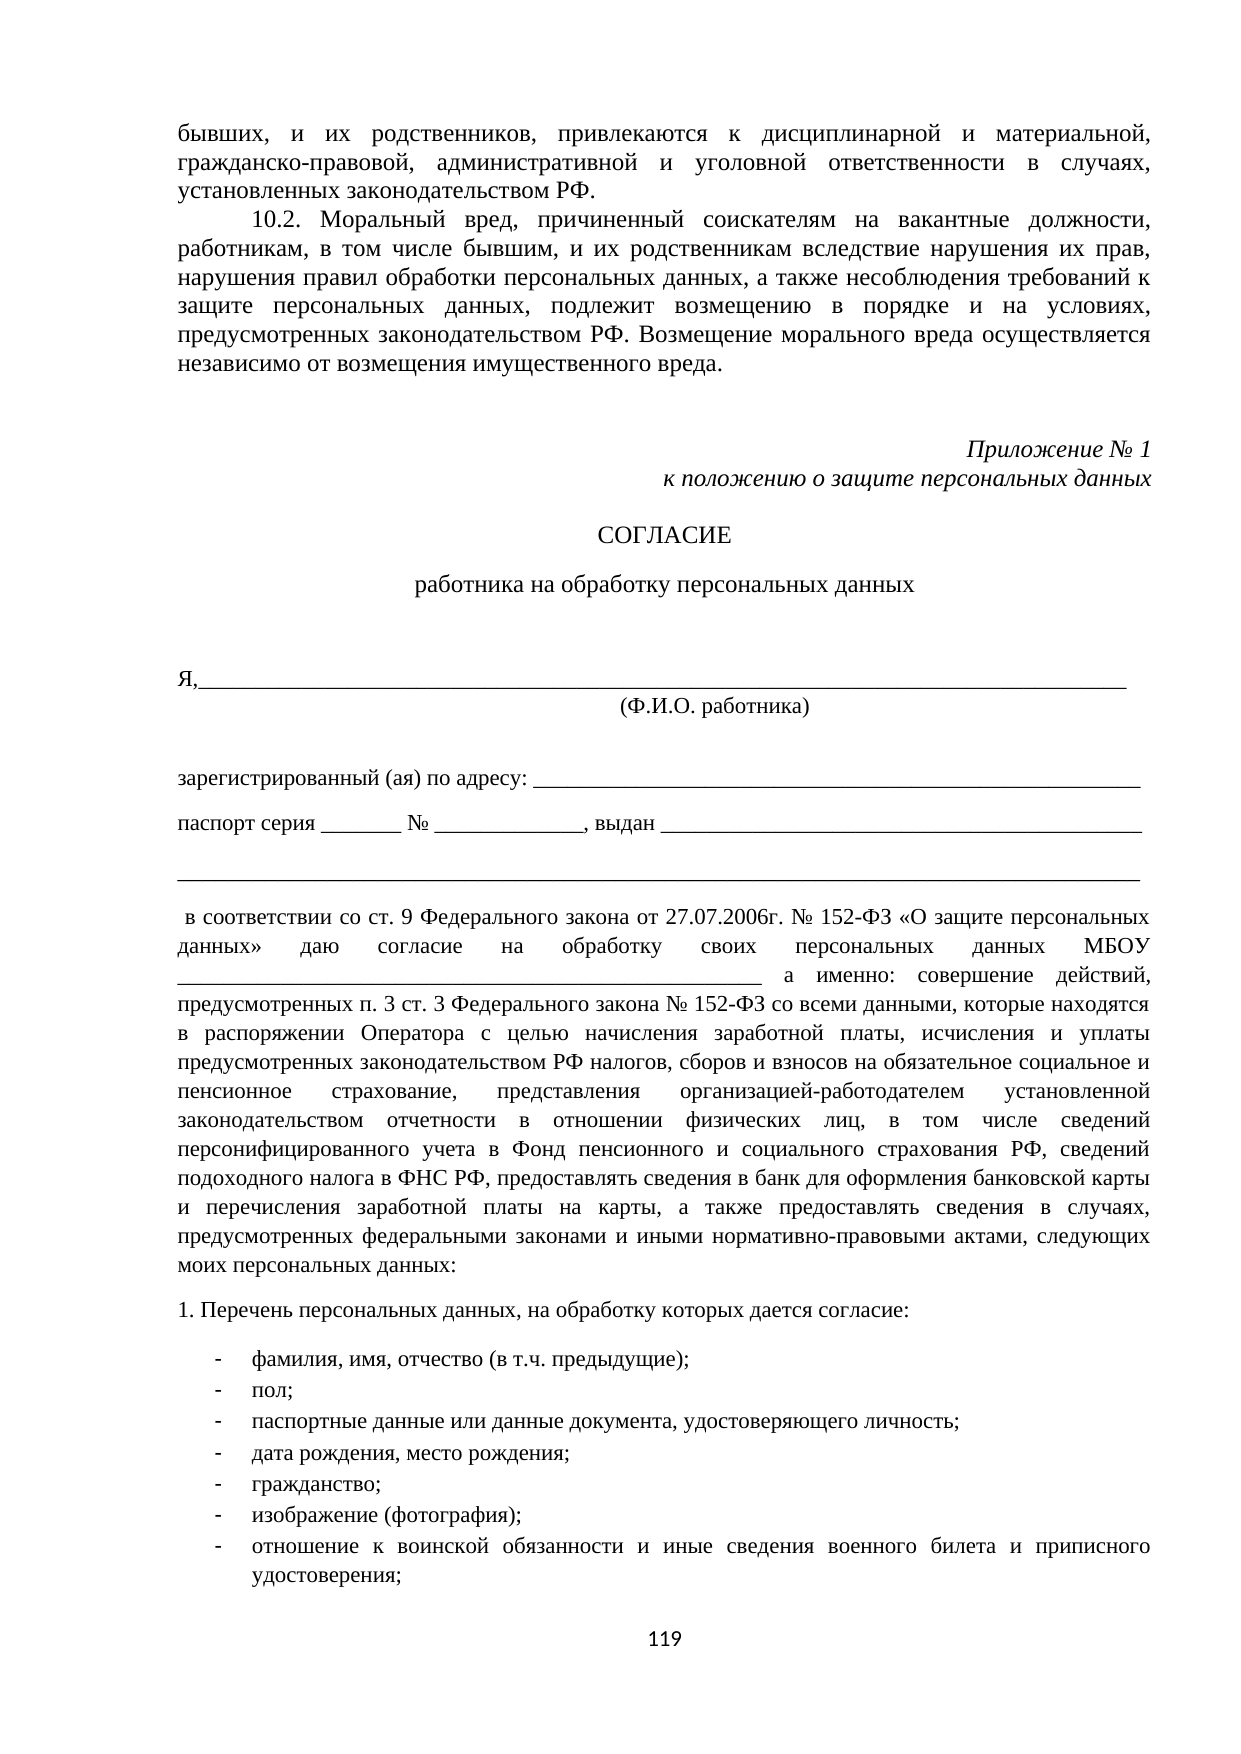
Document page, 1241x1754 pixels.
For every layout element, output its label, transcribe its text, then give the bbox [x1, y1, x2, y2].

text работника на обработку персональных данных [177, 569, 1152, 598]
text зарегистрированный (ая) по адресу: _____________________________________________________ [177, 764, 1152, 790]
text в соответствии со ст. 9 Федерального закона от 27.07.2006г. № 152-ФЗ «О защите персональных данных» даю согласие на обработку своих персональных данных МБОУ ___________________________________________________ а именно: совершение действий, предусмотренных п. 3 ст. 3 Федерального закона № 152-ФЗ со всеми данными, которые находятся в распоряжении Оператора с целью начисления заработной платы, исчисления и уплаты предусмотренных законодательством РФ налогов, сборов и взносов на обязательное социальное и пенсионное страхование, представления организацией-работодателем установленной законодательством отчетности в отношении физических лиц, в том числе сведений персонифицированного учета в Фонд пенсионного и социального страхования РФ, сведений подоходного налога в ФНС РФ, предоставлять сведения в банк для оформления банковской карты и перечисления заработной платы на карты, а также предоставлять сведения в случаях, предусмотренных федеральными законами и иными нормативно-правовыми актами, следующих моих персональных данных: [177, 903, 1152, 1277]
list гражданство; [214, 1467, 1152, 1498]
text 1. Перечень персональных данных, на обработку которых дается согласие: [177, 1296, 1152, 1323]
text 10.2. Моральный вред, причиненный соискателям на вакантные должности, работникам, в том числе бывшим, и их родственникам вследствие нарушения их прав, нарушения правил обработки персональных данных, а также несоблюдения требований к защите персональных данных, подлежит возмещению в порядке и на условиях, предусмотренных законодательством РФ. Возмещение морального вреда осуществляется независимо от возмещения имущественного вреда. [177, 204, 1152, 377]
list пол; [214, 1373, 1152, 1404]
text к положению о защите персональных данных [177, 463, 1152, 492]
text (Ф.И.О. работника) [177, 692, 1152, 718]
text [177, 118, 1152, 204]
text _____________________________________________________________________________ [177, 855, 1152, 884]
list фамилия, имя, отчество (в т.ч. предыдущие); [214, 1342, 1152, 1373]
list дата рождения, место рождения; [214, 1436, 1152, 1467]
list паспортные данные или данные документа, удостоверяющего личность; [214, 1404, 1152, 1436]
text паспорт серия _______ № _____________, выдан __________________________________________ [177, 809, 1152, 836]
text СОГЛАСИЕ [177, 521, 1152, 549]
list изображение (фотография); [214, 1498, 1152, 1529]
text Я,_________________________________________________________________________________ [177, 665, 1152, 692]
text Приложение № 1 [177, 434, 1152, 463]
list отношение к воинской обязанности и иные сведения военного билета и приписного удостоверения; [214, 1529, 1152, 1587]
